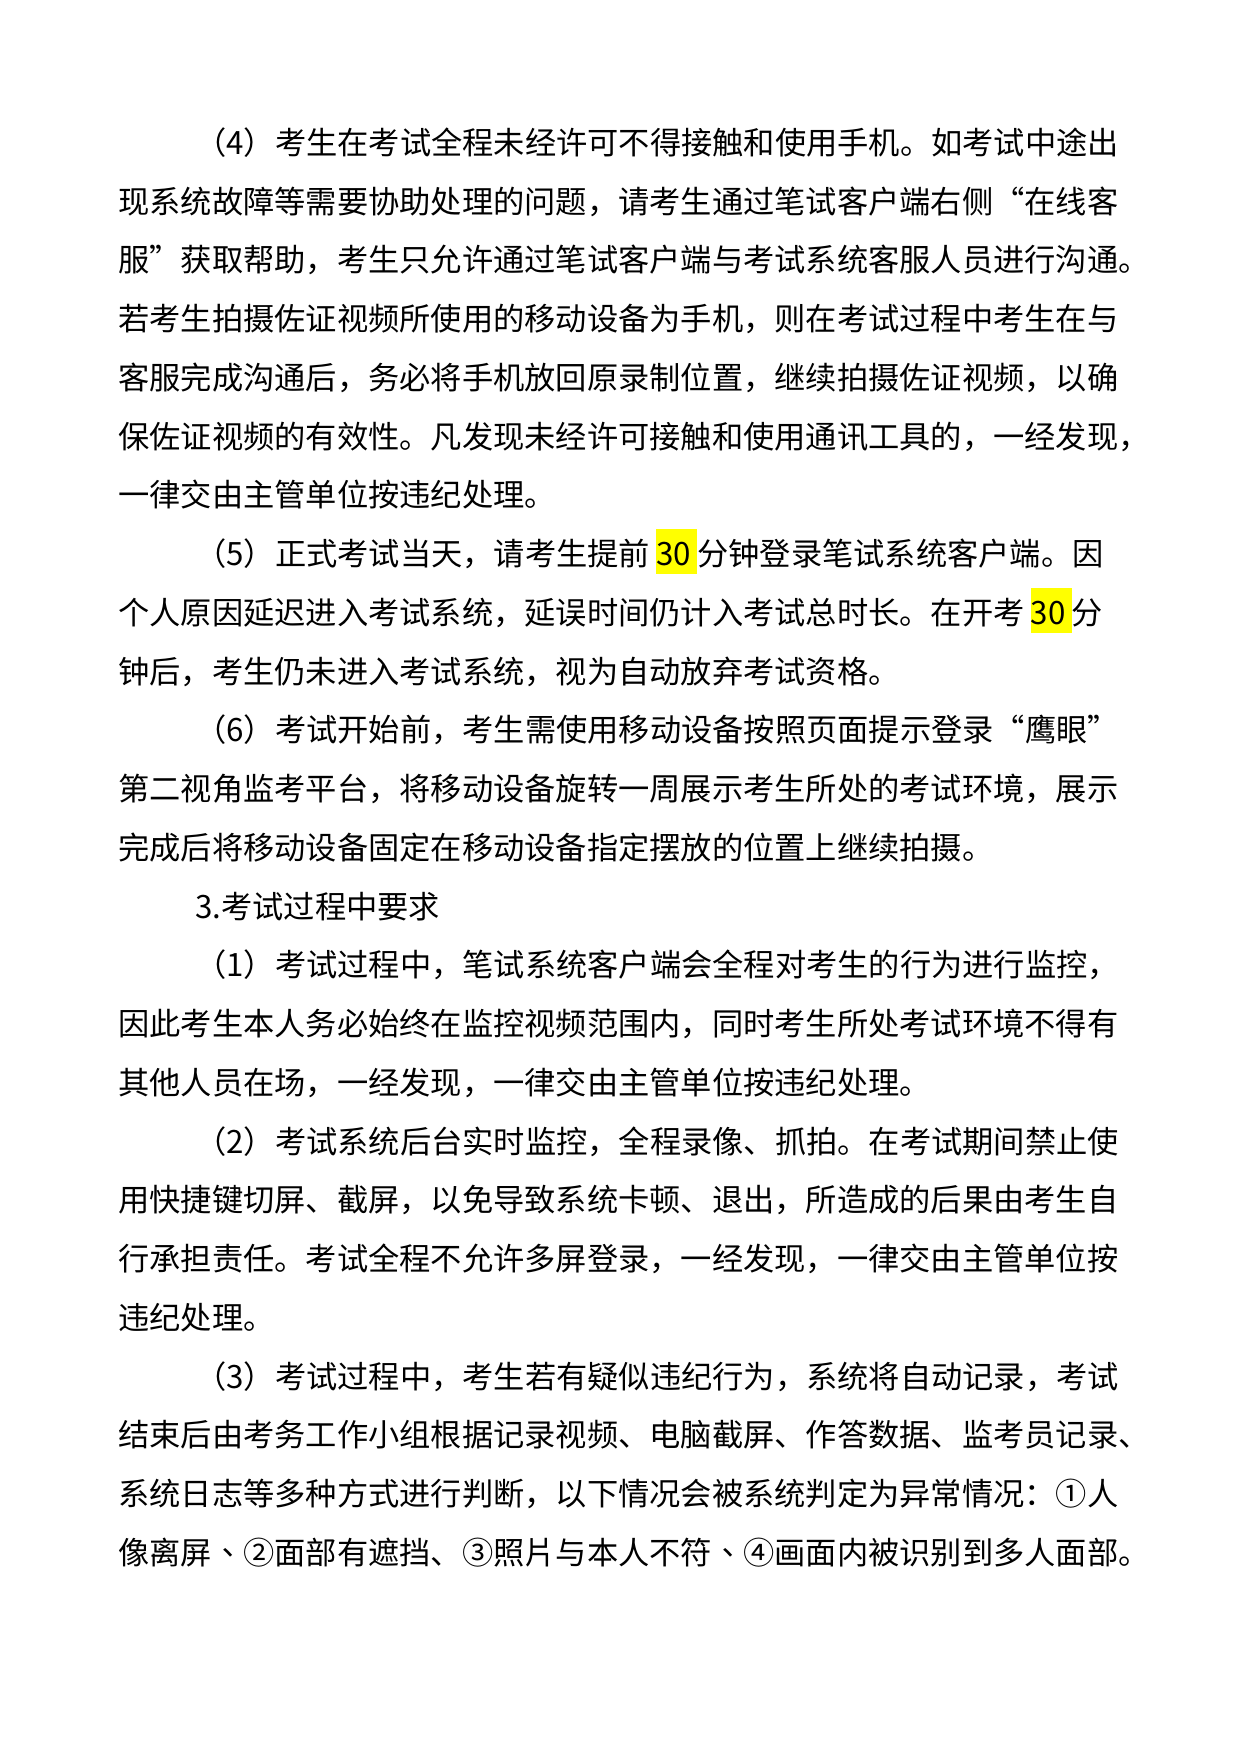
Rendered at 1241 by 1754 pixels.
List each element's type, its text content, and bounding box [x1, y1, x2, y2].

text （4）考生在考试全程未经许可不得接触和使用手机。如考试中途出现系统故障等需要协助处理的问题，请考生通过笔试客户端右侧“在线客服”获取帮助，考生只允许通过笔试客户端与考试系统客服人员进行沟通。若考生拍摄佐证视频所使用的移动设备为手机，则在考试过程中考生在与客服完成沟通后，务必将手机放回原录制位置，继续拍摄佐证视频，以确保佐证视频的有效性。凡发现未经许可接触和使用通讯工具的，一经发现，一律交由主管单位按违纪处理。 [118, 118, 1122, 516]
text 3.考试过程中要求 [118, 882, 1122, 927]
text （1）考试过程中，笔试系统客户端会全程对考生的行为进行监控，因此考生本人务必始终在监控视频范围内，同时考生所处考试环境不得有其他人员在场，一经发现，一律交由主管单位按违纪处理。 [118, 941, 1122, 1103]
text （6）考试开始前，考生需使用移动设备按照页面提示登录“鹰眼”第二视角监考平台，将移动设备旋转一周展示考生所处的考试环境，展示完成后将移动设备固定在移动设备指定摆放的位置上继续拍摄。 [118, 706, 1122, 868]
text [118, 1352, 1122, 1573]
text （5）正式考试当天，请考生提前30分钟登录笔试系统客户端。因个人原因延迟进入考试系统，延误时间仍计入考试总时长。在开考30分钟后，考生仍未进入考试系统，视为自动放弃考试资格。 [118, 529, 1122, 692]
text （2）考试系统后台实时监控，全程录像、抓拍。在考试期间禁止使用快捷键切屏、截屏，以免导致系统卡顿、退出，所造成的后果由考生自行承担责任。考试全程不允许多屏登录，一经发现，一律交由主管单位按违纪处理。 [118, 1117, 1122, 1338]
